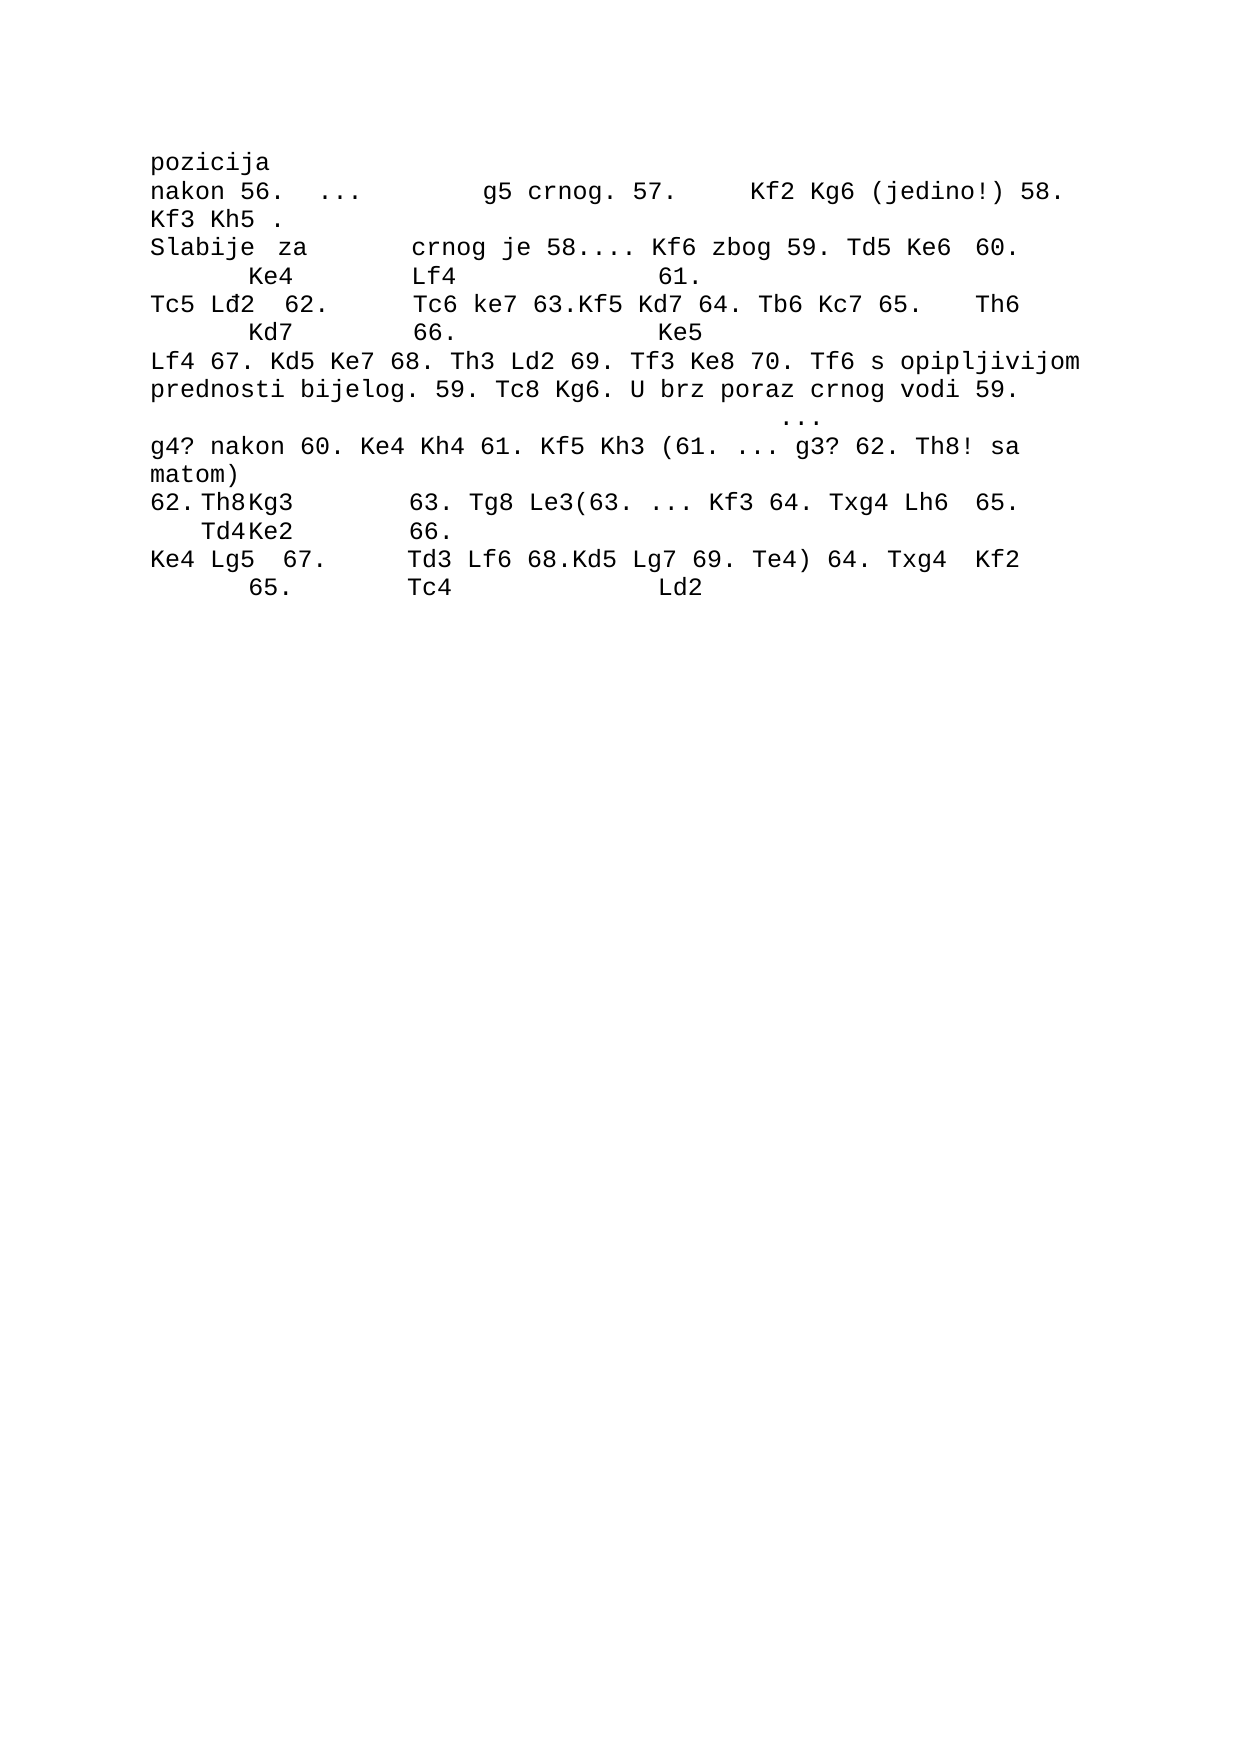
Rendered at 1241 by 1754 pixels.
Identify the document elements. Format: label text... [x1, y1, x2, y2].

text Tc5 Lđ2 62. Tc6 ke7 63. Kf5 Kd7 64. Tb6 Kc7 65. Th6 Kd7 66. Ke5 [150, 292, 1090, 348]
text 62. Th8 Kg3 63. Tg8 Le3 (63. ... Kf3 64. Txg4 Lh6 65. Td4 Ke2 66. [150, 490, 1090, 547]
text Lf4 67. Kd5 Ke7 68. Th3 Ld2 69. Tf3 Ke8 70. Tf6 s opipljivijom prednosti bijelog. 59. Tc8 Kg6. U brz poraz crnog vodi 59. ... [150, 348, 1090, 433]
text g4? nakon 60. Ke4 Kh4 61. Kf5 Kh3 (61. ... g3? 62. Th8! sa matom) [150, 433, 1090, 490]
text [150, 150, 1090, 178]
text Ke4 Lg5 67. Td3 Lf6 68. Kd5 Lg7 69. Te4) 64. Txg4 Kf2 65. Tc4 Ld2 [150, 547, 1090, 603]
text nakon 56. ... g5 crnog. 57. Kf2 Kg6 (jedino!) 58. Kf3 Kh5 . [150, 178, 1090, 235]
text Slabije za crnog je 58. ... Kf6 zbog 59. Td5 Ke6 60. Ke4 Lf4 61. [150, 235, 1090, 292]
